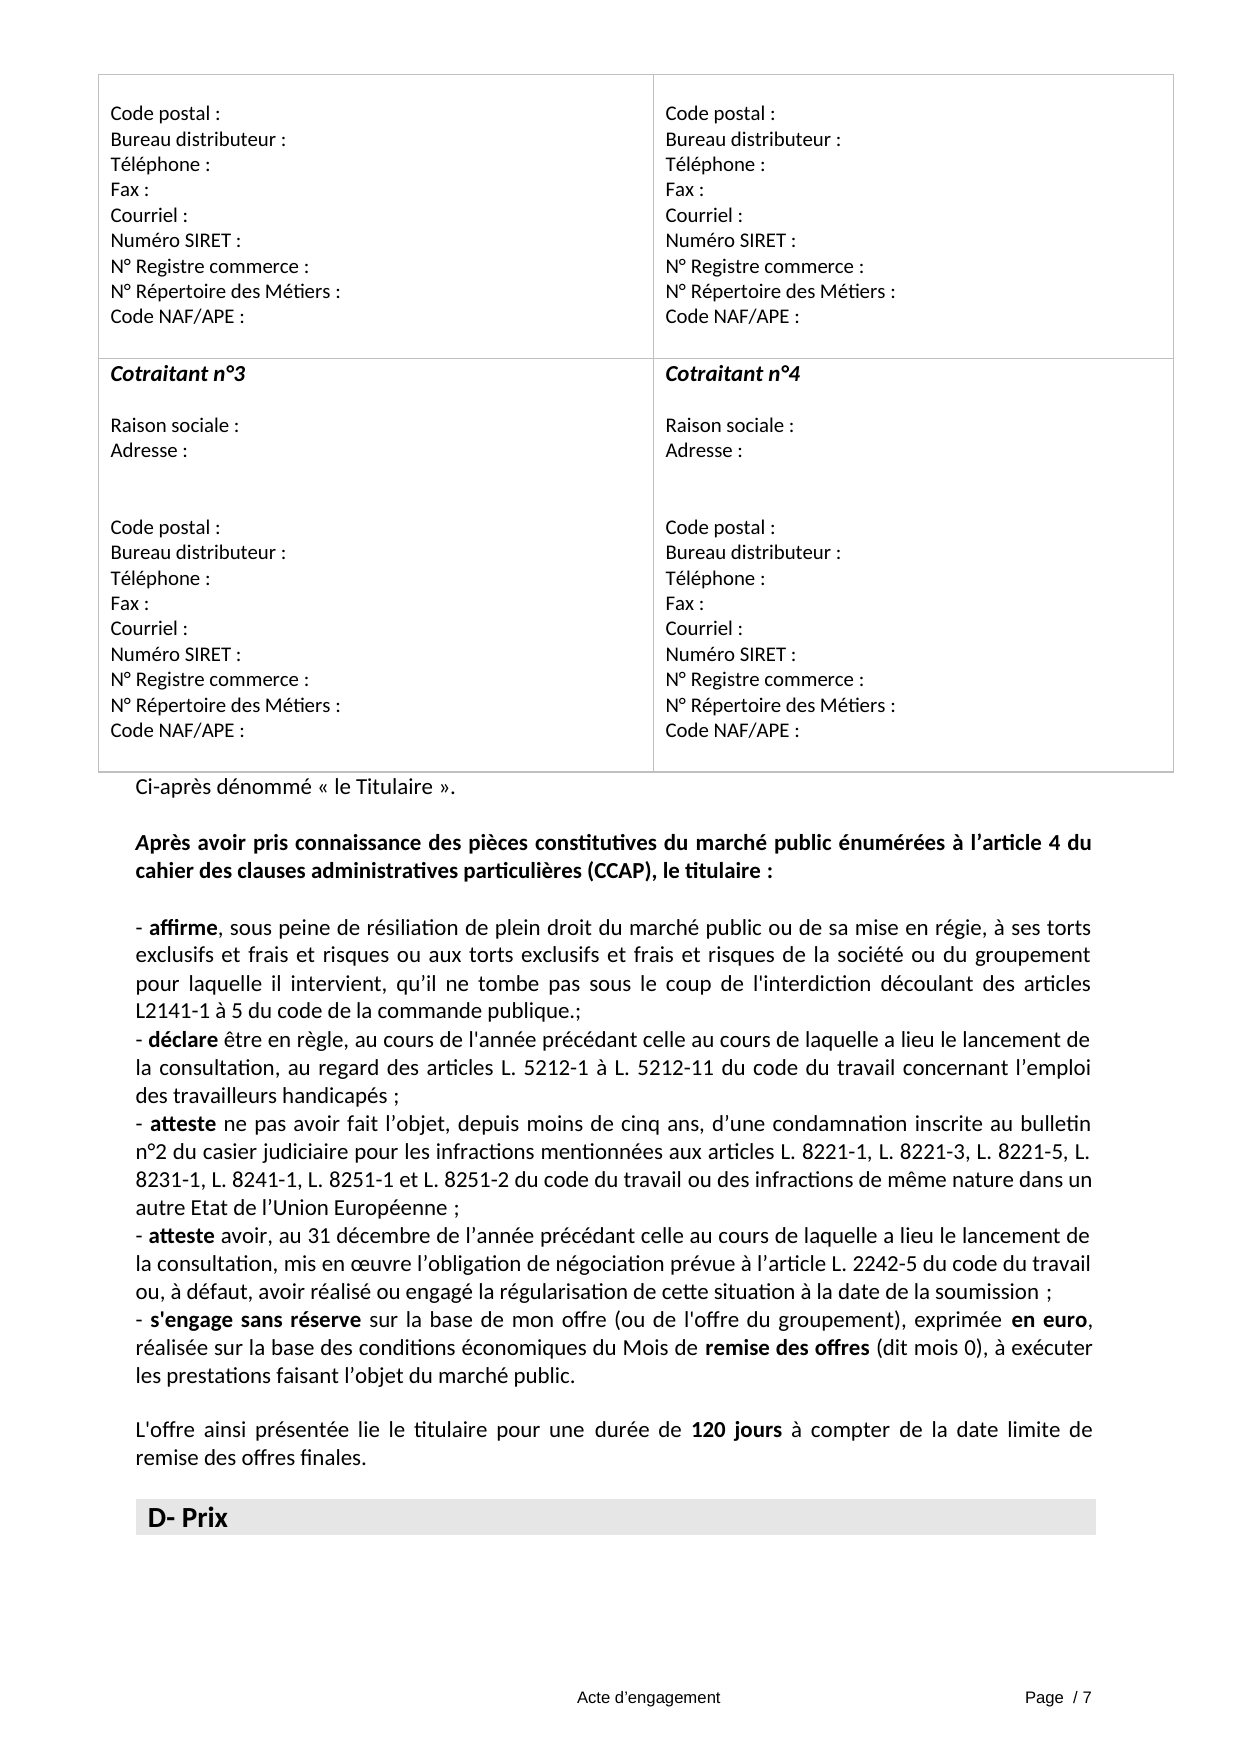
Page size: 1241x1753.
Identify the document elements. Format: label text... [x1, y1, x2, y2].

text - affirme, sous peine de résiliation de plein droit du marché public ou de sa mise en régie, à ses torts exclusifs et frais et risques ou aux torts exclusifs et frais et risques de la société ou du groupement pour laquelle il intervient, qu’il ne tombe pas sous le coup de l'interdiction découlant des articles L2141-1 à 5 du code de la commande publique.; [135, 913, 1093, 1025]
text - s'engage sans réserve sur la base de mon offre (ou de l'offre du groupement), exprimée en euro, réalisée sur la base des conditions économiques du Mois de remise des offres (dit mois 0), à exécuter les prestations faisant l’objet du marché public. [135, 1305, 1093, 1389]
table_header D- Prix [136, 1499, 1096, 1535]
text - atteste ne pas avoir fait l’objet, depuis moins de cinq ans, d’une condamnation inscrite au bulletin n°2 du casier judiciaire pour les infractions mentionnées aux articles L. 8221-1, L. 8221-3, L. 8221-5, L. 8231-1, L. 8241-1, L. 8251-1 et L. 8251-2 du code du travail ou des infractions de même nature dans un autre Etat de l’Union Européenne ; [135, 1109, 1093, 1221]
table_cell Cotraitant n°4 Raison sociale : Adresse : Code postal : Bureau distributeur : Téléphone : Fax : Courriel : Numéro SIRET : N° Registre commerce : N° Répertoire des Métiers : Code NAF/APE : [654, 359, 1173, 771]
text - déclare être en règle, au cours de l'année précédant celle au cours de laquelle a lieu le lancement de la consultation, au regard des articles L. 5212-1 à L. 5212-11 du code du travail concernant l’emploi des travailleurs handicapés ; [135, 1025, 1093, 1109]
table_cell Cotraitant n°3 Raison sociale : Adresse : Code postal : Bureau distributeur : Téléphone : Fax : Courriel : Numéro SIRET : N° Registre commerce : N° Répertoire des Métiers : Code NAF/APE : [99, 359, 653, 771]
text - atteste avoir, au 31 décembre de l’année précédant celle au cours de laquelle a lieu le lancement de la consultation, mis en œuvre l’obligation de négociation prévue à l’article L. 2242-5 du code du travail ou, à défaut, avoir réalisé ou engagé la régularisation de cette situation à la date de la soumission ; [135, 1221, 1093, 1305]
text Ci-après dénommé « le Titulaire ». [135, 773, 1093, 801]
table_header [654, 75, 1173, 358]
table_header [99, 75, 653, 358]
text L'offre ainsi présentée lie le titulaire pour une durée de 120 jours à compter de la date limite de remise des offres finales. [135, 1415, 1093, 1471]
text Après avoir pris connaissance des pièces constitutives du marché public énumérées à l’article 4 du cahier des clauses administratives particulières (CCAP), le titulaire : [135, 828, 1093, 884]
